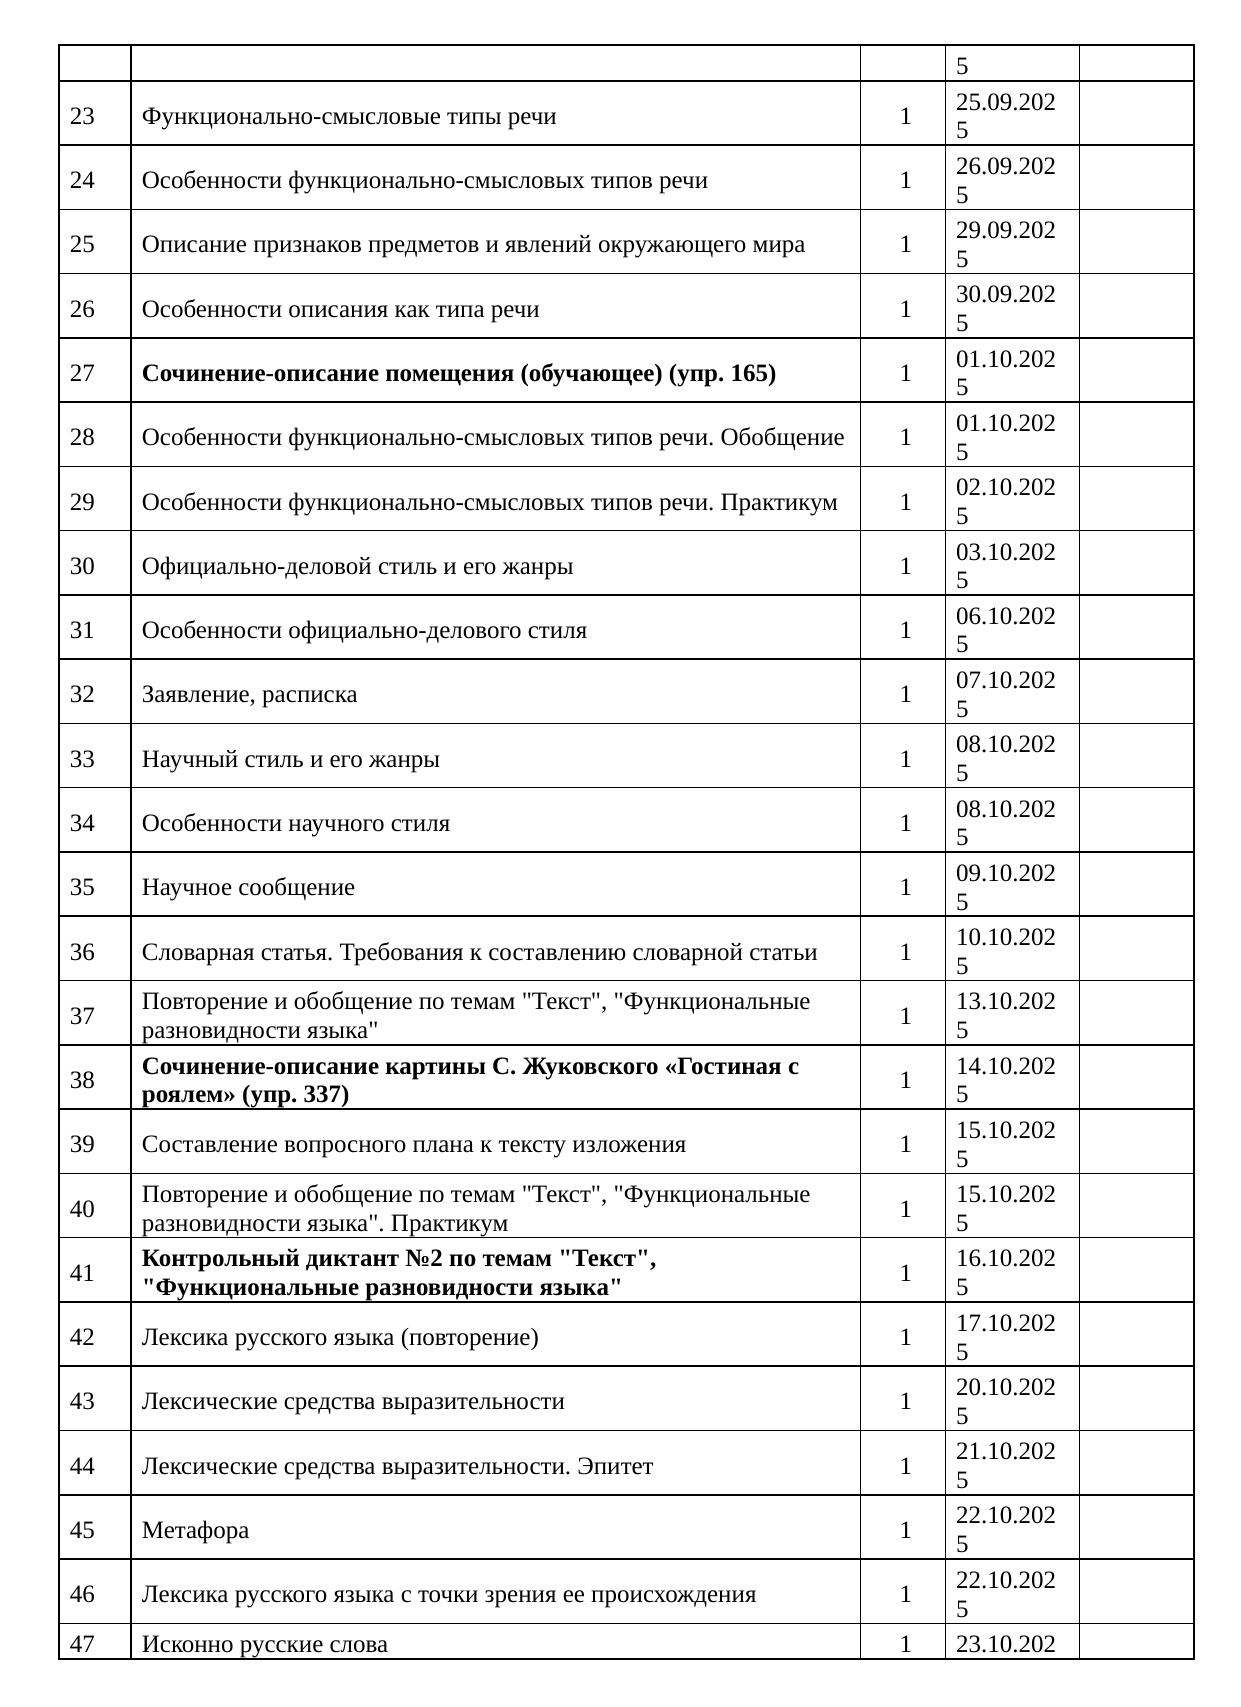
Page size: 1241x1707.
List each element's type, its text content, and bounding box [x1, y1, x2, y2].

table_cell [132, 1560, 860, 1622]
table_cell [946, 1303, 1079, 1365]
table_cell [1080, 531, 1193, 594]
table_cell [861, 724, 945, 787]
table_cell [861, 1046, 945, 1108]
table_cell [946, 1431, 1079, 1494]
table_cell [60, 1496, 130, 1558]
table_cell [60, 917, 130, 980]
table_cell 29.09.2025 [946, 210, 1079, 273]
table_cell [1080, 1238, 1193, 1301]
table_cell 25.09.2025 [946, 82, 1079, 144]
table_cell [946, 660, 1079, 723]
table_cell Описание признаков предметов и явлений окружающего мира [132, 210, 860, 273]
table_cell 24.09.2025 [946, 46, 1079, 80]
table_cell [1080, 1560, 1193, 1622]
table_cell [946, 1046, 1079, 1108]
table_cell 01.10.2025 [946, 339, 1079, 401]
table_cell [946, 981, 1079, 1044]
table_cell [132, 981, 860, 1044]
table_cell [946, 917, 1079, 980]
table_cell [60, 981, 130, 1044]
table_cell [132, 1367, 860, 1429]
table_cell Особенности функционально-смысловых типов речи. Практикум [132, 467, 860, 530]
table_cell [132, 46, 860, 80]
table_cell Функционально-смысловые типы речи [132, 82, 860, 144]
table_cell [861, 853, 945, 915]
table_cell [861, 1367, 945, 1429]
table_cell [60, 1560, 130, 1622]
table_cell 1 [861, 467, 945, 530]
table_cell [1080, 210, 1193, 273]
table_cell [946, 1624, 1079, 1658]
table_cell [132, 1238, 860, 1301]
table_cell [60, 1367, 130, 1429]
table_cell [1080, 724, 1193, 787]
table_cell 1 [861, 274, 945, 337]
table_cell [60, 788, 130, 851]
table_cell Особенности функционально-смысловых типов речи. Обобщение [132, 403, 860, 466]
table_cell [1080, 82, 1193, 144]
table_cell Особенности функционально-смысловых типов речи [132, 146, 860, 208]
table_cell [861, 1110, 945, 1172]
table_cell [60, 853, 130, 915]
table_cell 29 [60, 467, 130, 530]
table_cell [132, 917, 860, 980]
table_cell [1080, 403, 1193, 466]
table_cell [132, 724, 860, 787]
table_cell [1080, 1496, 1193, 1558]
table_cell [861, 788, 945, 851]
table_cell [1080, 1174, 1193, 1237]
table_cell 1 [861, 146, 945, 208]
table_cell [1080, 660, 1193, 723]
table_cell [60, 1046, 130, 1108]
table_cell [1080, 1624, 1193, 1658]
table_cell 1 [861, 403, 945, 466]
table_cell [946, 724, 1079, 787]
table_cell 26.09.2025 [946, 146, 1079, 208]
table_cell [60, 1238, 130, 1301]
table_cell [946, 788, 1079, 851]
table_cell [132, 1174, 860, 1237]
table_cell 1 [861, 339, 945, 401]
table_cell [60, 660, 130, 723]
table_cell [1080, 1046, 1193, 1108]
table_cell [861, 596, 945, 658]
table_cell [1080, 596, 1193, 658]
table_cell 1 [861, 46, 945, 80]
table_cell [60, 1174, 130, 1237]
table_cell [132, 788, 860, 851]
table_cell Сочинение-описание помещения (обучающее) (упр. 165) [132, 339, 860, 401]
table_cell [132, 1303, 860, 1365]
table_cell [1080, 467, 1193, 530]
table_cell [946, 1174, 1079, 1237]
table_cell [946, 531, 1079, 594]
table_cell 26 [60, 274, 130, 337]
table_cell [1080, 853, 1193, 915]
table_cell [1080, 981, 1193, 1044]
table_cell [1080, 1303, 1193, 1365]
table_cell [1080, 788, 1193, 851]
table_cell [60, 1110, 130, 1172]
table_cell 23 [60, 82, 130, 144]
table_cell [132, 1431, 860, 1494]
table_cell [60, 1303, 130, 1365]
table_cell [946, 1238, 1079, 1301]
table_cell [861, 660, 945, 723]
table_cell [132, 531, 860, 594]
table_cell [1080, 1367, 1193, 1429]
table_cell 28 [60, 403, 130, 466]
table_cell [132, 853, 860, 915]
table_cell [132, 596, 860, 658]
table_cell 1 [861, 210, 945, 273]
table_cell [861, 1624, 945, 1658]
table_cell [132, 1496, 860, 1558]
table_cell [1080, 274, 1193, 337]
table_cell 24 [60, 146, 130, 208]
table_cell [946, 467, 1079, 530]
table_cell [1080, 46, 1193, 80]
table_cell 01.10.2025 [946, 403, 1079, 466]
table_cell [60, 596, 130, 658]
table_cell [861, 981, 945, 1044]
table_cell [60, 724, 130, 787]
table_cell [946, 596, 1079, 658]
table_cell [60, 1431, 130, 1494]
table_cell 27 [60, 339, 130, 401]
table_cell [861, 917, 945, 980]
table_cell 1 [861, 82, 945, 144]
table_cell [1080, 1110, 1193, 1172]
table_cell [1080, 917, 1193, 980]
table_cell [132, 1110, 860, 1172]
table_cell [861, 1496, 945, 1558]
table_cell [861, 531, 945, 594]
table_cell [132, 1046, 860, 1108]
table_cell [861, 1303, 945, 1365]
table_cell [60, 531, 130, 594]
table_cell 22 [60, 46, 130, 80]
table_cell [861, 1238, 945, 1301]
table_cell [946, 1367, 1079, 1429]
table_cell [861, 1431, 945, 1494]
table_cell 25 [60, 210, 130, 273]
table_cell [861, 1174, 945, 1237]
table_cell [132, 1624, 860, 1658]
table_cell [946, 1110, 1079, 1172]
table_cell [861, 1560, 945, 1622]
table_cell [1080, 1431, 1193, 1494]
table_cell [1080, 146, 1193, 208]
table_cell 30.09.2025 [946, 274, 1079, 337]
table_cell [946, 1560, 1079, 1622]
table_cell [1080, 339, 1193, 401]
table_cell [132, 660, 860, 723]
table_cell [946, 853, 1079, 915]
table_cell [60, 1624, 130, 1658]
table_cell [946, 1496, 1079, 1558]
table_cell Особенности описания как типа речи [132, 274, 860, 337]
